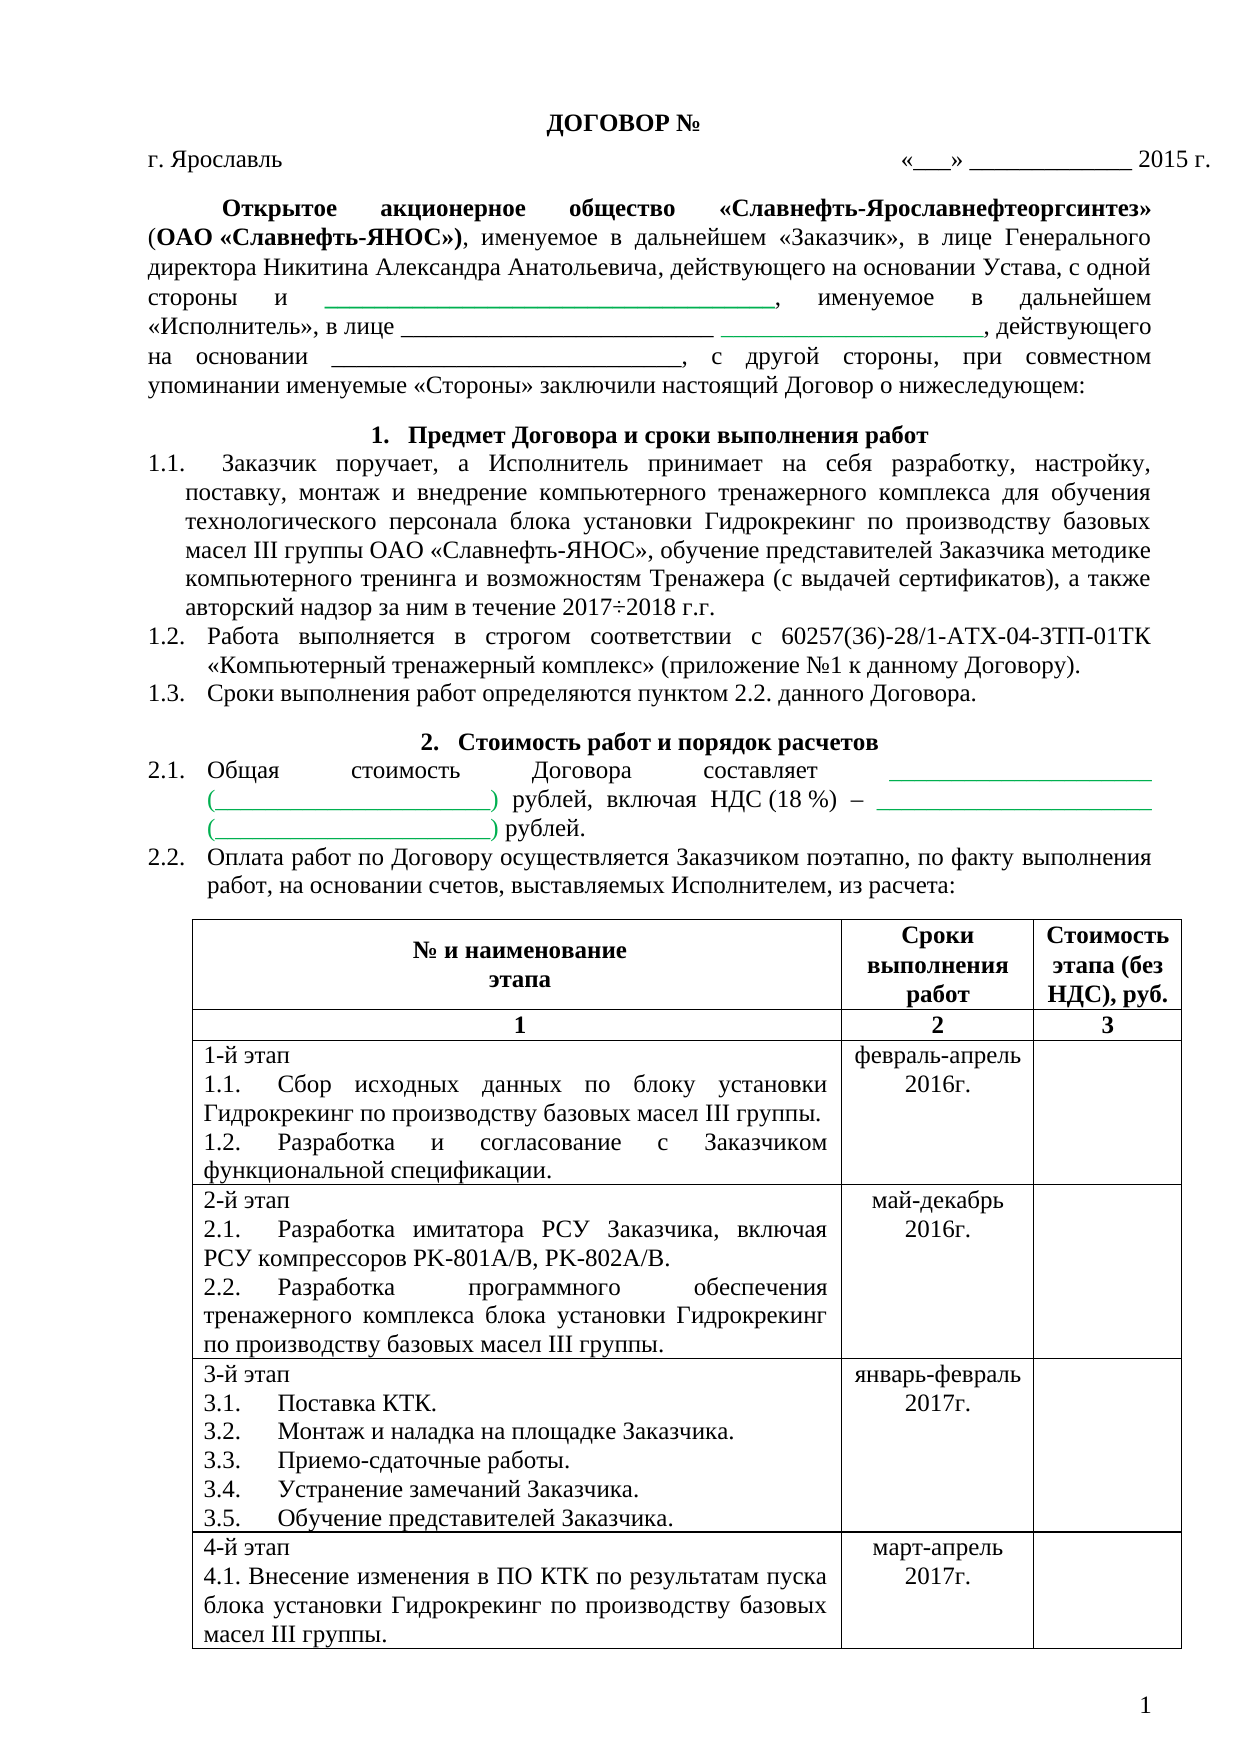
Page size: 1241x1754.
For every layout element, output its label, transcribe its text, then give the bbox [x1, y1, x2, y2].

list Оплата работ по Договору осуществляется Заказчиком поэтапно, по факту выполнения работ, на основании счетов, выставляемых Исполнителем, из расчета: [148, 842, 1152, 899]
list Заказчик поручает, а Исполнитель принимает на себя разработку, настройку, поставку, монтаж и внедрение компьютерного тренажерного комплекса для обучения технологического персонала блока установки Гидрокрекинг по производству базовых масел III группы ОАО «Славнефть-ЯНОС», обучение представителей Заказчика методике компьютерного тренинга и возможностям Тренажера (с выдачей сертификатов), а также авторский надзор за ним в течение 2017÷2018 г.г. [148, 448, 1152, 621]
table_cell февраль-апрель 2016г. [842, 1041, 1033, 1184]
table_cell 1-й этап 1.1. Сбор исходных данных по блоку установки Гидрокрекинг по производству базовых масел III группы. 1.2. Разработка и согласование с Заказчиком функциональной спецификации. [193, 1041, 841, 1184]
table_cell январь-февраль 2017г. [842, 1359, 1033, 1531]
table_cell [1034, 1359, 1181, 1531]
table_header Стоимость этапа (без НДС), руб. [1034, 920, 1181, 1009]
list Сроки выполнения работ определяются пунктом 2.2. данного Договора. [148, 678, 1152, 707]
list Предмет Договора и сроки выполнения работ [148, 420, 1152, 448]
table_header Сроки выполнения работ [842, 920, 1033, 1009]
list Работа выполняется в строгом соответствии с 60257(36)-28/1-АТХ-04-ЗТП-01ТК «Компьютерный тренажерный комплекс» (приложение №1 к данному Договору). [148, 621, 1152, 678]
text Открытое акционерное общество «Славнефть-Ярославнефтеоргсинтез» (ОАО «Славнефть-ЯНОС»), именуемое в дальнейшем «Заказчик», в лице Генерального директора Никитина Александра Анатольевича, действующего на основании Устава, с одной стороны и ____________________________________, именуемое в дальнейшем «Исполнитель», в лице _________________________ _____________________, действующего на основании ____________________________, с другой стороны, при совместном упоминании именуемые «Стороны» заключили настоящий Договор о нижеследующем: [148, 193, 1152, 399]
table_cell май-декабрь 2016г. [842, 1185, 1033, 1358]
list Общая стоимость Договора составляет _____________________ (______________________) рублей, включая НДС (18 %) – ______________________ (______________________) рублей. [148, 756, 1152, 842]
table_cell 2 [842, 1010, 1033, 1039]
table_cell [1034, 1041, 1181, 1184]
list Стоимость работ и порядок расчетов [148, 727, 1152, 756]
table_header № и наименование этапа [193, 920, 841, 1009]
table_cell [1034, 1185, 1181, 1358]
table_cell март-апрель 2017г. [842, 1533, 1033, 1647]
table_cell [1034, 1533, 1181, 1647]
table_cell 3-й этап 3.1. Поставка КТК. 3.2. Монтаж и наладка на площадке Заказчика. 3.3. Приемо-сдаточные работы. 3.4. Устранение замечаний Заказчика. 3.5. Обучение представителей Заказчика. [193, 1359, 841, 1531]
table_cell 2-й этап 2.1. Разработка имитатора РСУ Заказчика, включая РСУ компрессоров PK-801A/B, PK-802A/B. 2.2. Разработка программного обеспечения тренажерного комплекса блока установки Гидрокрекинг по производству базовых масел III группы. [193, 1185, 841, 1358]
table_cell 4-й этап 4.1. Внесение изменения в ПО КТК по результатам пуска блока установки Гидрокрекинг по производству базовых масел III группы. [193, 1533, 841, 1647]
table_cell 1 [193, 1010, 841, 1039]
text г. Ярославль «___» _____________ 2015 г. [148, 144, 1152, 172]
table_cell 3 [1034, 1010, 1181, 1039]
text ДОГОВОР № [546, 108, 1152, 137]
